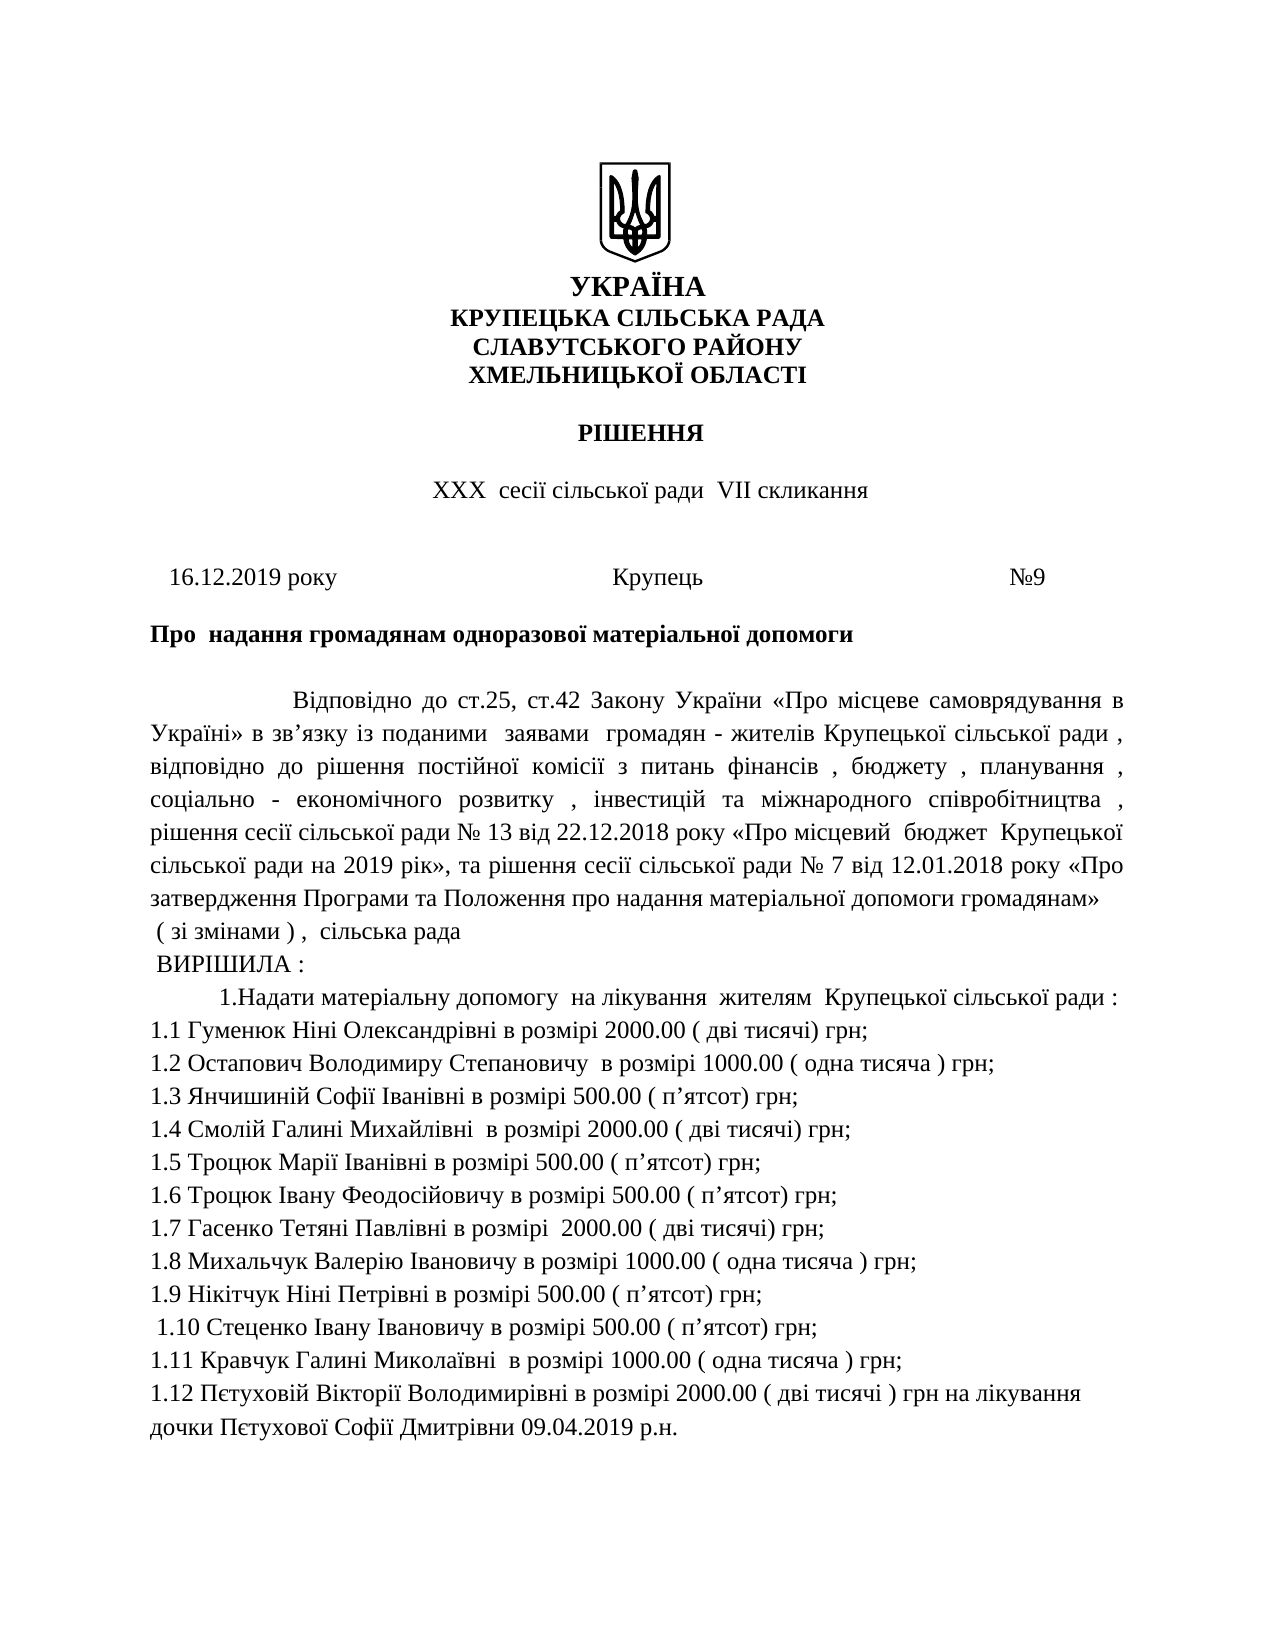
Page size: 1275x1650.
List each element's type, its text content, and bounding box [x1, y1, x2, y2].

text 1.2 Остапович Володимиру Степановичу в розмірі 1000.00 ( одна тисяча ) грн; [150, 1048, 1125, 1077]
text ХХХ сесії сільської ради VІІ скликання [150, 475, 1125, 504]
text 16.12.2019 року Крупець №9 [150, 562, 1125, 590]
text 1.4 Смолій Галині Михайлівні в розмірі 2000.00 ( дві тисячі) грн; [150, 1114, 1125, 1143]
text РІШЕННЯ [150, 418, 1125, 447]
text КРУПЕЦЬКА СІЛЬСЬКА РАДА [150, 303, 1125, 332]
text УКРАЇНА [150, 269, 1125, 303]
text 1.3 Янчишиній Софії Іванівні в розмірі 500.00 ( п’ятсот) грн; [150, 1081, 1125, 1110]
text 1.6 Троцюк Івану Феодосійовичу в розмірі 500.00 ( п’ятсот) грн; [150, 1180, 1125, 1209]
text ВИРІШИЛА : [150, 949, 1125, 978]
text 1.8 Михальчук Валерію Івановичу в розмірі 1000.00 ( одна тисяча ) грн; [150, 1246, 1125, 1275]
text 1.11 Кравчук Галині Миколаївні в розмірі 1000.00 ( одна тисяча ) грн; [150, 1346, 1125, 1374]
text 1.9 Нікітчук Ніні Петрівні в розмірі 500.00 ( п’ятсот) грн; 1.10 Стеценко Івану Івановичу в розмірі 500.00 ( п’ятсот) грн; [150, 1279, 1125, 1341]
text 1.7 Гасенко Тетяні Павлівні в розмірі 2000.00 ( дві тисячі) грн; [150, 1213, 1125, 1242]
text 1.1 Гуменюк Ніні Олександрівні в розмірі 2000.00 ( дві тисячі) грн; [150, 1015, 1125, 1044]
text 1.Надати матеріальну допомогу на лікування жителям Крупецької сільської ради : [150, 982, 1125, 1011]
text 1.5 Троцюк Марії Іванівні в розмірі 500.00 ( п’ятсот) грн; [150, 1147, 1125, 1176]
text СЛАВУТСЬКОГО РАЙОНУ [150, 332, 1125, 360]
text Відповідно до ст.25, ст.42 Закону України «Про місцеве самоврядування в Україні» в зв’язку із поданими заявами громадян - жителів Крупецької сільської ради , відповідно до рішення постійної комісії з питань фінансів , бюджету , планування , соціально - економічного розвитку , інвестицій та міжнародного співробітництва , рішення сесії сільської ради № 13 від 22.12.2018 року «Про місцевий бюджет Крупецької сільської ради на 2019 рік», та рішення сесії сільської ради № 7 від 12.01.2018 року «Про затвердження Програми та Положення про надання матеріальної допомоги громадянам» [150, 685, 1125, 912]
text 1.12 Пєтуховій Вікторії Володимирівні в розмірі 2000.00 ( дві тисячі ) грн на лікування дочки Пєтухової Софії Дмитрівни 09.04.2019 р.н. [150, 1378, 1125, 1440]
text ХМЕЛЬНИЦЬКОЇ ОБЛАСТІ [150, 360, 1125, 389]
text ( зі змінами ) , сільська рада [150, 916, 1125, 945]
text Про надання громадянам одноразової матеріальної допомоги [150, 619, 1125, 648]
